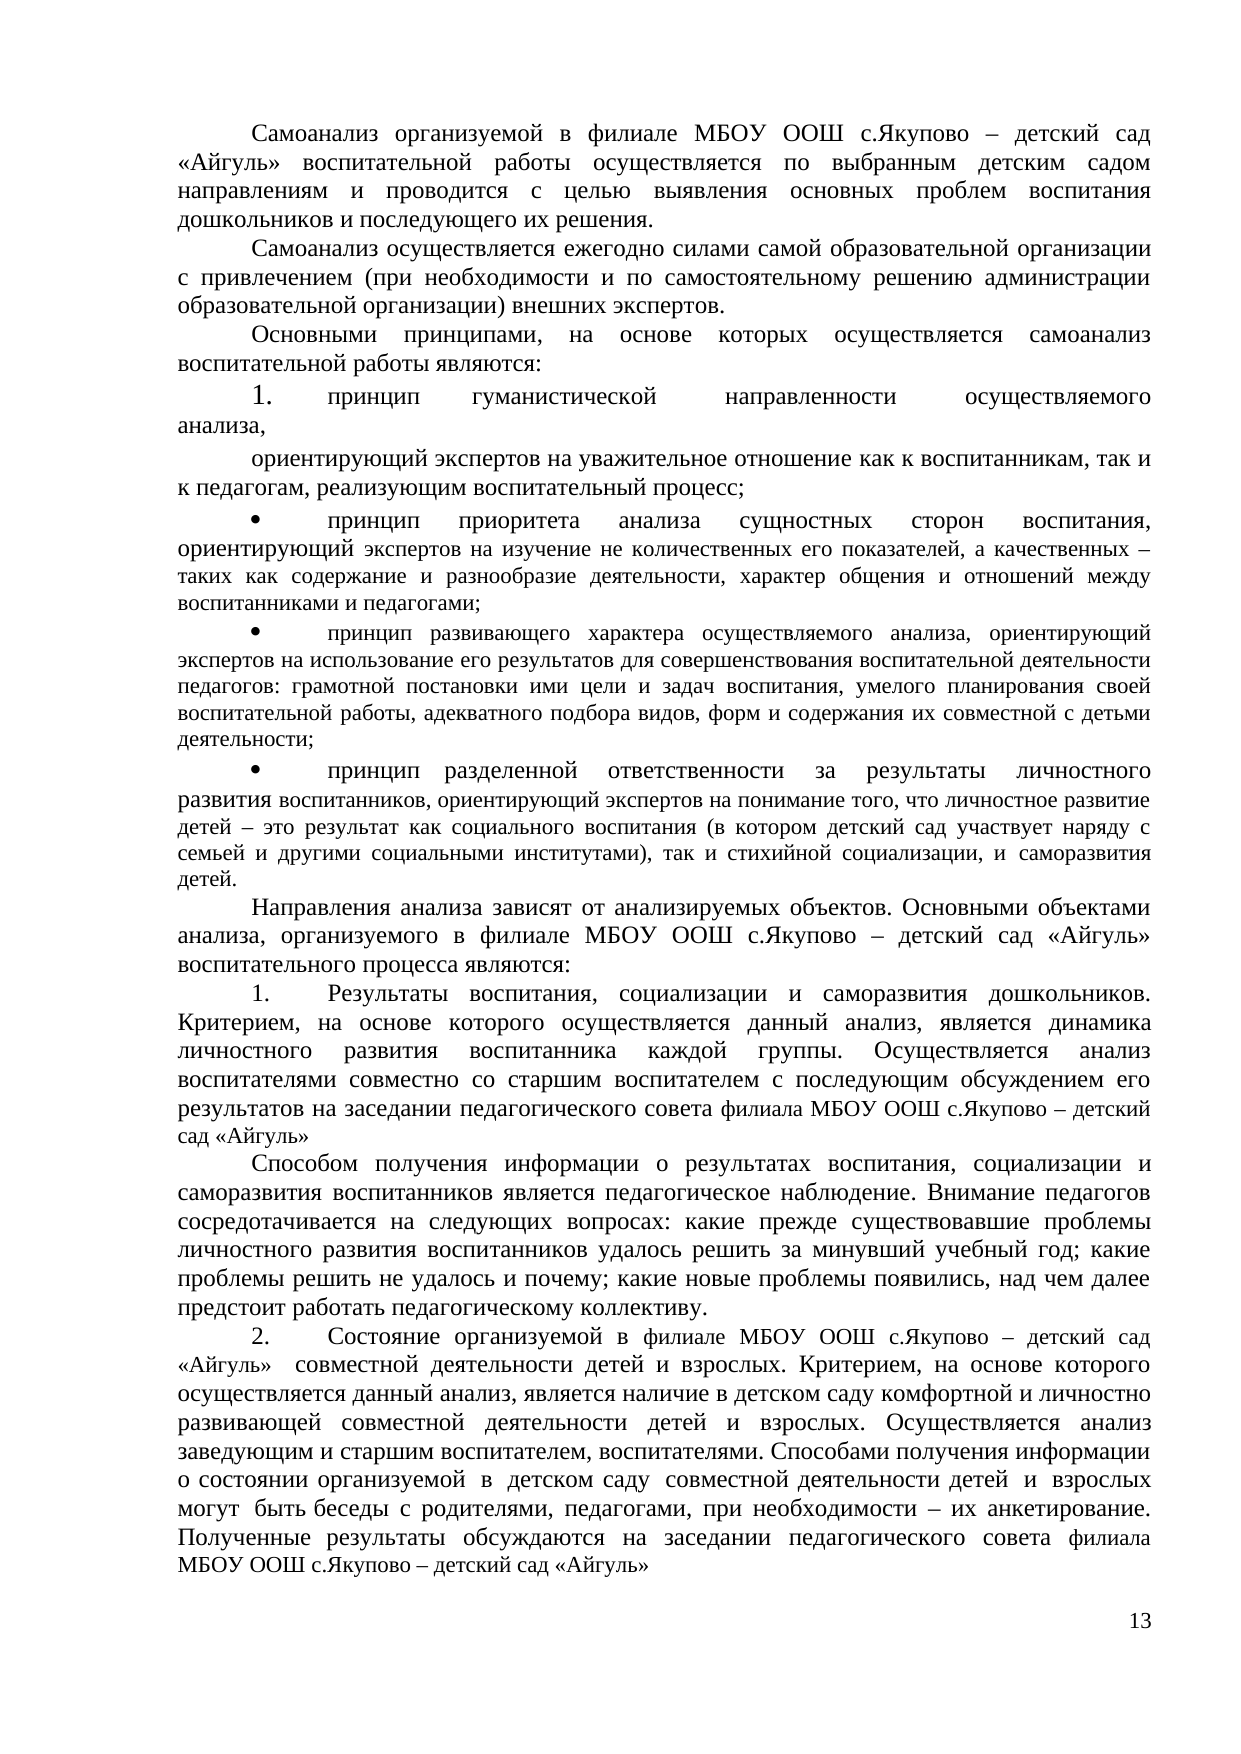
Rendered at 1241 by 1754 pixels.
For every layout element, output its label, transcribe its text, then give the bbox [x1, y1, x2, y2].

list Результаты воспитания, социализации и саморазвития дошкольников. Критерием, на основе которого осуществляется данный анализ, является динамика личностного развития воспитанника каждой группы. Осуществляется анализ воспитателями совместно со старшим воспитателем с последующим обсуждением его результатов на заседании педагогического совета филиала МБОУ ООШ с.Якупово – детский сад «Айгуль» [177, 978, 1151, 1148]
list принцип развивающего характера осуществляемого анализа, ориентирующий экспертов на использование его результатов для совершенствования воспитательной деятельности педагогов: грамотной постановки ими цели и задач воспитания, умелого планирования своей воспитательной работы, адекватного подбора видов, форм и содержания их совместной с детьми деятельности; [177, 619, 1151, 751]
text Основными принципами, на основе которых осуществляется самоанализ воспитательной работы являются: [177, 319, 1151, 377]
text ориентирующий экспертов на уважительное отношение как к воспитанникам, так и к педагогам, реализующим воспитательный процесс; [177, 443, 1151, 501]
list принцип гуманистической направленности осуществляемого анализа, [177, 377, 1151, 439]
text Направления анализа зависят от анализируемых объектов. Основными объектами анализа, организуемого в филиале МБОУ ООШ с.Якупово – детский сад «Айгуль» воспитательного процесса являются: [177, 892, 1151, 978]
list Состояние организуемой в филиале МБОУ ООШ с.Якупово – детский сад «Айгуль» совместной деятельности детей и взрослых. Критерием, на основе которого осуществляется данный анализ, является наличие в детском саду комфортной и личностно развивающей совместной деятельности детей и взрослых. Осуществляется анализ заведующим и старшим воспитателем, воспитателями. Способами получения информации о состоянии организуемой в детском саду совместной деятельности детей и взрослых могут быть беседы с родителями, педагогами, при необходимости – их анкетирование. Полученные результаты обсуждаются на заседании педагогического совета филиала МБОУ ООШ с.Якупово – детский сад «Айгуль» [177, 1321, 1151, 1577]
list принцип разделенной ответственности за результаты личностного развития воспитанников, ориентирующий экспертов на понимание того, что личностное развитие детей – это результат как социального воспитания (в котором детский сад участвует наряду с семьей и другими социальными институтами), так и стихийной социализации, и саморазвития детей. [177, 755, 1151, 892]
text Самоанализ организуемой в филиале МБОУ ООШ с.Якупово – детский сад «Айгуль» воспитательной работы осуществляется по выбранным детским садом направлениям и проводится с целью выявления основных проблем воспитания дошкольников и последующего их решения. [177, 118, 1151, 233]
text Самоанализ осуществляется ежегодно силами самой образовательной организации с привлечением (при необходимости и по самостоятельному решению администрации образовательной организации) внешних экспертов. [177, 233, 1151, 319]
list принцип приоритета анализа сущностных сторон воспитания, ориентирующий экспертов на изучение не количественных его показателей, а качественных – таких как содержание и разнообразие деятельности, характер общения и отношений между воспитанниками и педагогами; [177, 505, 1151, 615]
text Способом получения информации о результатах воспитания, социализации и саморазвития воспитанников является педагогическое наблюдение. Внимание педагогов сосредотачивается на следующих вопросах: какие прежде существовавшие проблемы личностного развития воспитанников удалось решить за минувший учебный год; какие проблемы решить не удалось и почему; какие новые проблемы появились, над чем далее предстоит работать педагогическому коллективу. [177, 1148, 1151, 1321]
